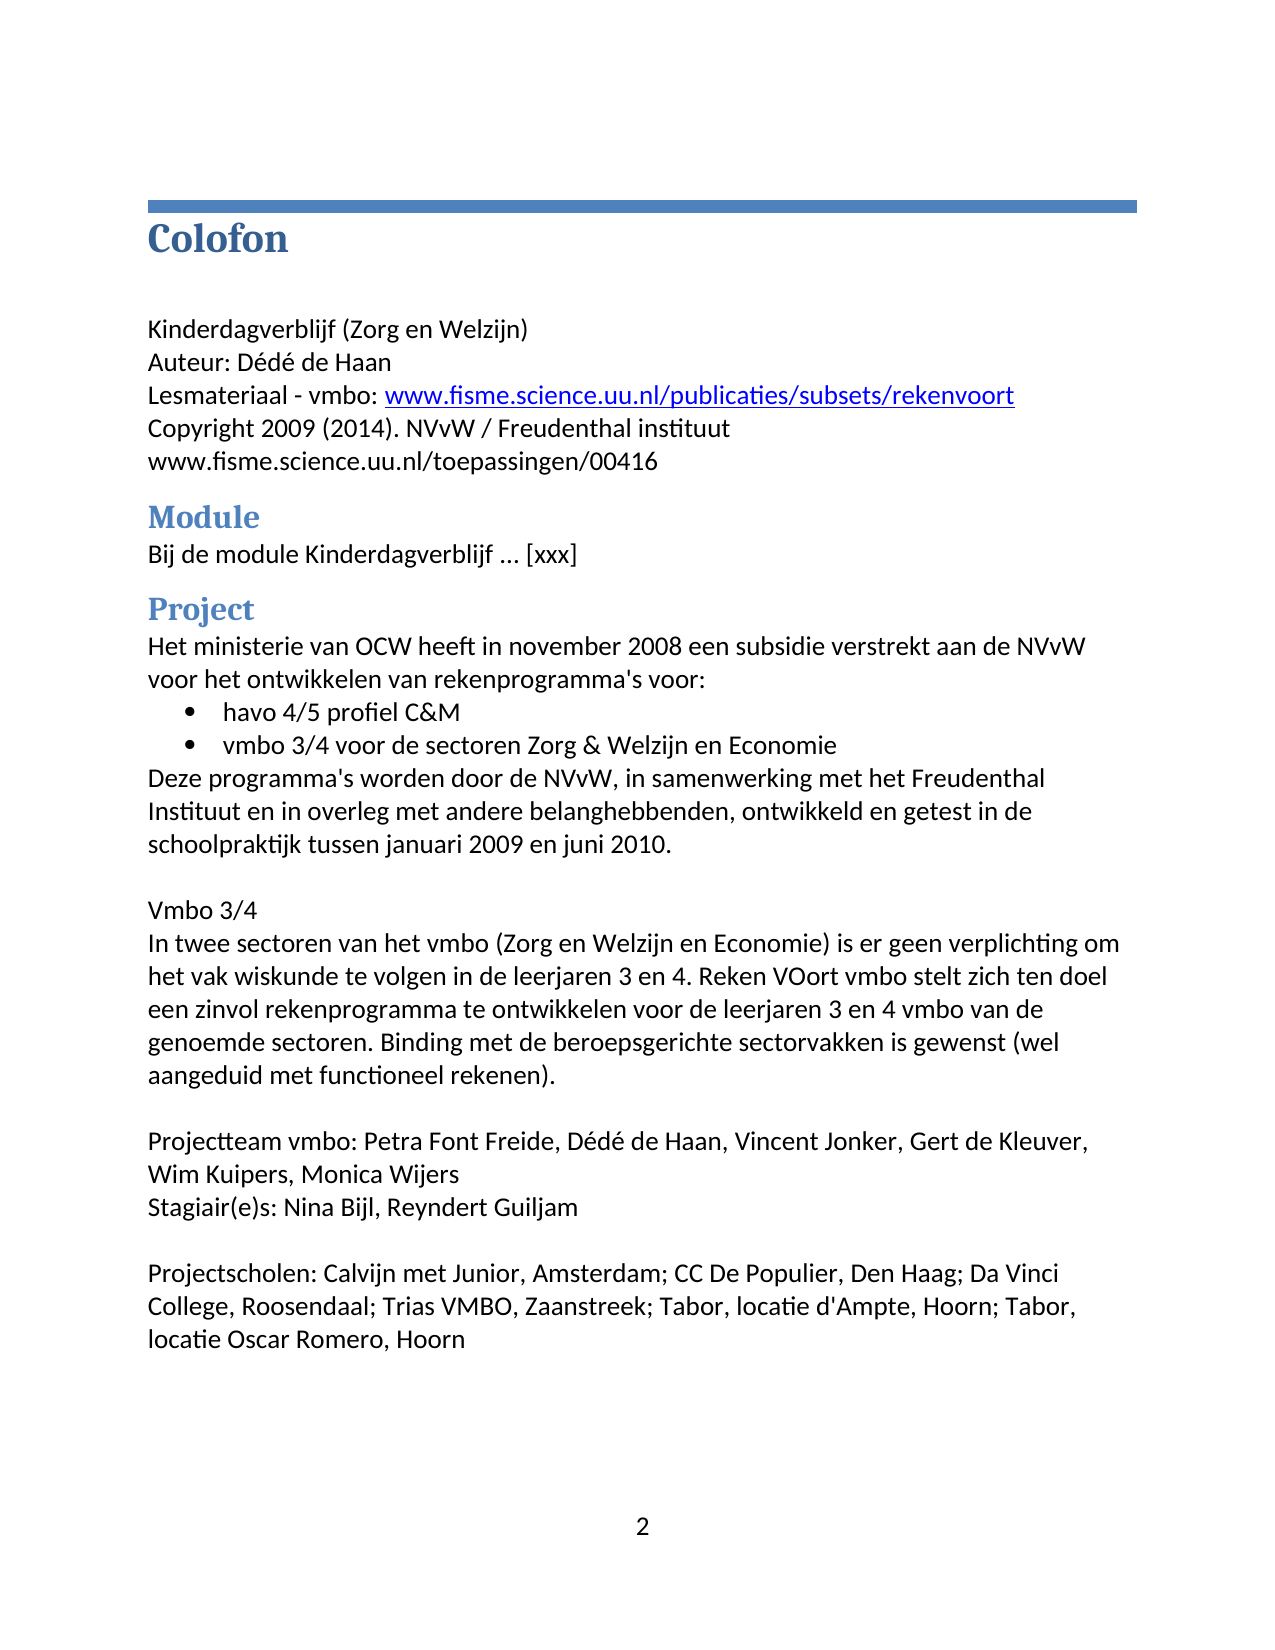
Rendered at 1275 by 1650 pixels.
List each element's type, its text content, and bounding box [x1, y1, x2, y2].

list havo 4/5 profiel C&M [185, 695, 1137, 728]
text Vmbo 3/4 [148, 860, 1137, 926]
list vmbo 3/4 voor de sectoren Zorg & Welzijn en Economie [185, 728, 1137, 761]
text Bij de module Kinderdagverblijf ... [xxx] [148, 537, 1137, 570]
text Projectteam vmbo: Petra Font Freide, Dédé de Haan, Vincent Jonker, Gert de Kleuver, Wim Kuipers, Monica Wijers [148, 1124, 1137, 1190]
text www.fisme.science.uu.nl/toepassingen/00416 [148, 444, 1137, 478]
text In twee sectoren van het vmbo (Zorg en Welzijn en Economie) is er geen verplichting om het vak wiskunde te volgen in de leerjaren 3 en 4. Reken VOort vmbo stelt zich ten doel een zinvol rekenprogramma te ontwikkelen voor de leerjaren 3 en 4 vmbo van de genoemde sectoren. Binding met de beroepsgerichte sectorvakken is gewenst (wel aangeduid met functioneel rekenen). [148, 926, 1137, 1091]
text Het ministerie van OCW heeft in november 2008 een subsidie verstrekt aan de NVvW voor het ontwikkelen van rekenprogramma's voor: [148, 629, 1137, 695]
subtitle Colofon [148, 213, 1137, 262]
text Deze programma's worden door de NVvW, in samenwerking met het Freudenthal Instituut en in overleg met andere belanghebbenden, ontwikkeld en getest in de schoolpraktijk tussen januari 2009 en juni 2010. [148, 761, 1137, 860]
text Kinderdagverblijf (Zorg en Welzijn) [148, 312, 1137, 346]
text Copyright 2009 (2014). NVvW / Freudenthal instituut [148, 412, 1137, 444]
subtitle Module [148, 498, 1137, 537]
text Lesmateriaal - vmbo: www.fisme.science.uu.nl/publicaties/subsets/rekenvoort [148, 378, 1137, 412]
text Auteur: Dédé de Haan [148, 346, 1137, 378]
text Projectscholen: Calvijn met Junior, Amsterdam; CC De Populier, Den Haag; Da Vinci College, Roosendaal; Trias VMBO, Zaanstreek; Tabor, locatie d'Ampte, Hoorn; Tabor, locatie Oscar Romero, Hoorn [148, 1256, 1137, 1355]
text Stagiair(e)s: Nina Bijl, Reyndert Guiljam [148, 1190, 1137, 1223]
subtitle Project [148, 591, 1137, 629]
